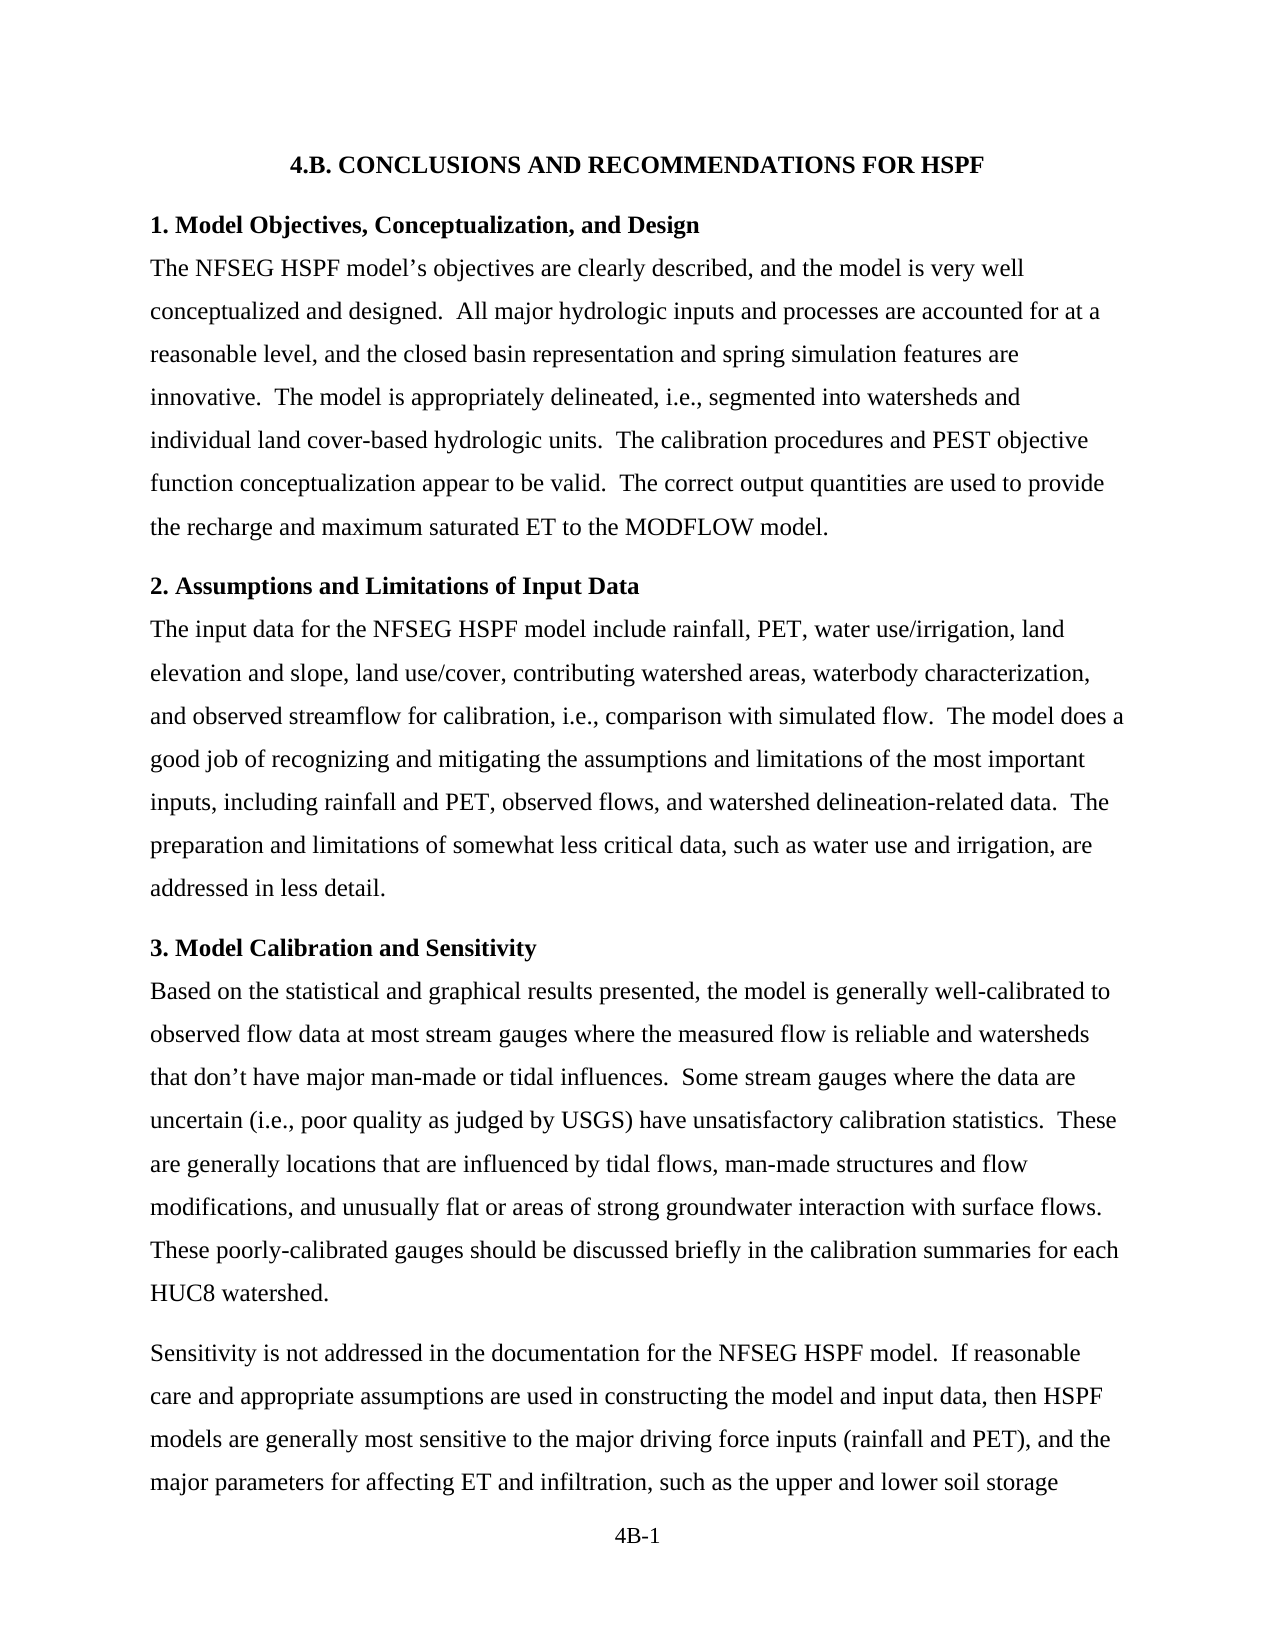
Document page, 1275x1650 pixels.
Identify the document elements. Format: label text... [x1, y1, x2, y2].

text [150, 1338, 1125, 1496]
text The input data for the NFSEG HSPF model include rainfall, PET, water use/irrigation, land elevation and slope, land use/cover, contributing watershed areas, waterbody characterization, and observed streamflow for calibration, i.e., comparison with simulated flow. The model does a good job of recognizing and mitigating the assumptions and limitations of the most important inputs, including rainfall and PET, observed flows, and watershed delineation-related data. The preparation and limitations of somewhat less critical data, such as water use and irrigation, are addressed in less detail. [150, 614, 1125, 902]
text 1. Model Objectives, Conceptualization, and Design [150, 210, 1125, 238]
text 4.B. CONCLUSIONS AND RECOMMENDATIONS FOR HSPF [150, 150, 1125, 179]
text 2. Assumptions and Limitations of Input Data [150, 571, 1125, 600]
text 3. Model Calibration and Sensitivity [150, 933, 1125, 962]
text The NFSEG HSPF model’s objectives are clearly described, and the model is very well conceptualized and designed. All major hydrologic inputs and processes are accounted for at a reasonable level, and the closed basin representation and spring simulation features are innovative. The model is appropriately delineated, i.e., segmented into watersheds and individual land cover-based hydrologic units. The calibration procedures and PEST objective function conceptualization appear to be valid. The correct output quantities are used to provide the recharge and maximum saturated ET to the MODFLOW model. [150, 253, 1125, 540]
text Based on the statistical and graphical results presented, the model is generally well-calibrated to observed flow data at most stream gauges where the measured flow is reliable and watersheds that don’t have major man-made or tidal influences. Some stream gauges where the data are uncertain (i.e., poor quality as judged by USGS) have unsatisfactory calibration statistics. These are generally locations that are influenced by tidal flows, man-made structures and flow modifications, and unusually flat or areas of strong groundwater interaction with surface flows. These poorly-calibrated gauges should be discussed briefly in the calibration summaries for each HUC8 watershed. [150, 976, 1125, 1307]
